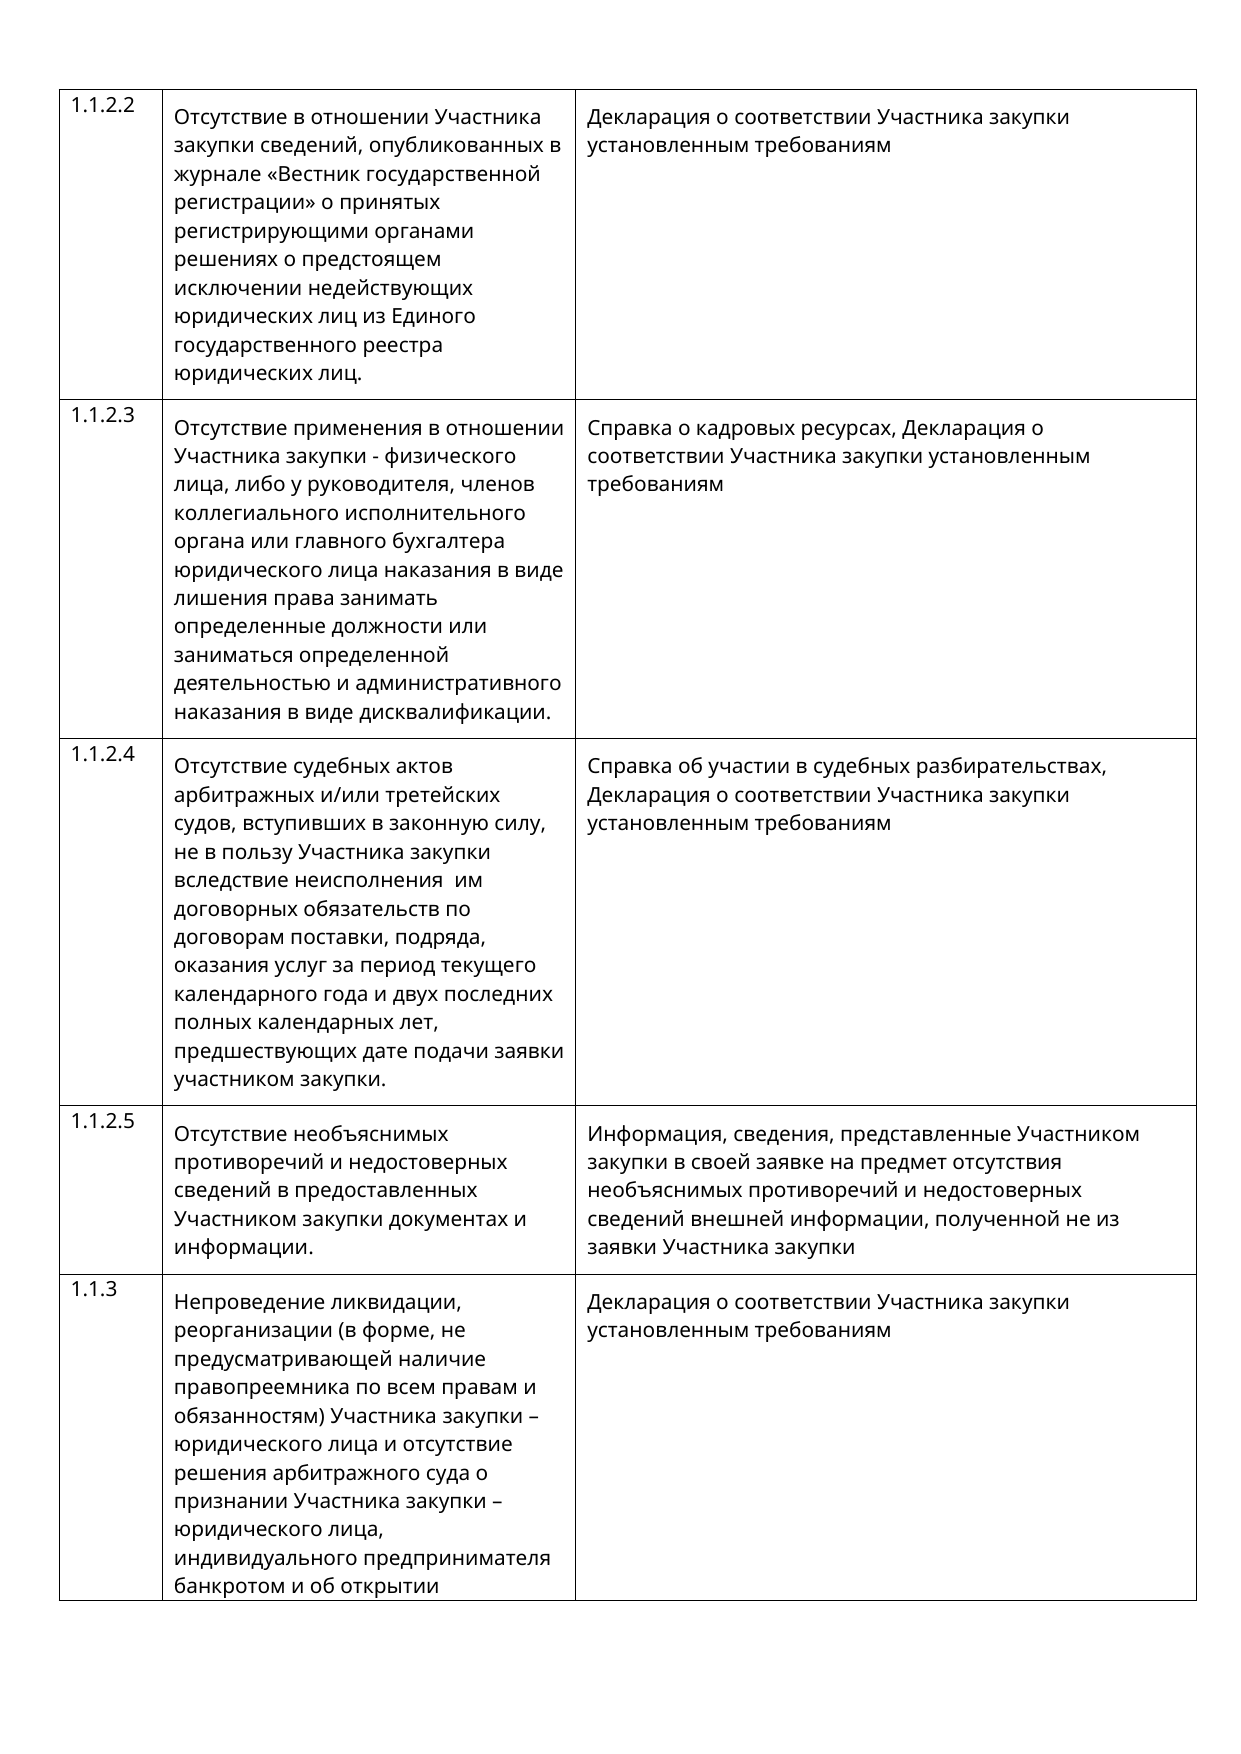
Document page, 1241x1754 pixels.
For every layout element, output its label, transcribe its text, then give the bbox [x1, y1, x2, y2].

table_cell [163, 1275, 575, 1600]
table_cell Отсутствие применения в отношении Участника закупки - физического лица, либо у руководителя, членов коллегиального исполнительного органа или главного бухгалтера юридического лица наказания в виде лишения права занимать определенные должности или заниматься определенной деятельностью и административного наказания в виде дисквалификации. [163, 400, 575, 738]
table_cell Информация, сведения, представленные Участником закупки в своей заявке на предмет отсутствия необъяснимых противоречий и недостоверных сведений внешней информации, полученной не из заявки Участника закупки [576, 1106, 1196, 1273]
table_cell Отсутствие в отношении Участника закупки сведений, опубликованных в журнале «Вестник государственной регистрации» о принятых регистрирующими органами решениях о предстоящем исключении недействующих юридических лиц из Единого государственного реестра юридических лиц. [163, 90, 575, 399]
table_cell 1.1.3 [60, 1275, 162, 1600]
table_cell Справка об участии в судебных разбирательствах, Декларация о соответствии Участника закупки установленным требованиям [576, 739, 1196, 1105]
table_cell 1.1.2.4 [60, 739, 162, 1105]
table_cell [576, 1275, 1196, 1600]
table_cell Справка о кадровых ресурсах, Декларация о соответствии Участника закупки установленным требованиям [576, 400, 1196, 738]
table_cell 1.1.2.2 [60, 90, 162, 399]
table_cell Декларация о соответствии Участника закупки установленным требованиям [576, 90, 1196, 399]
table_cell 1.1.2.3 [60, 400, 162, 738]
table_cell Отсутствие судебных актов арбитражных и/или третейских судов, вступивших в законную силу, не в пользу Участника закупки вследствие неисполнения им договорных обязательств по договорам поставки, подряда, оказания услуг за период текущего календарного года и двух последних полных календарных лет, предшествующих дате подачи заявки участником закупки. [163, 739, 575, 1105]
table_cell 1.1.2.5 [60, 1106, 162, 1273]
table_cell Отсутствие необъяснимых противоречий и недостоверных сведений в предоставленных Участником закупки документах и информации. [163, 1106, 575, 1273]
